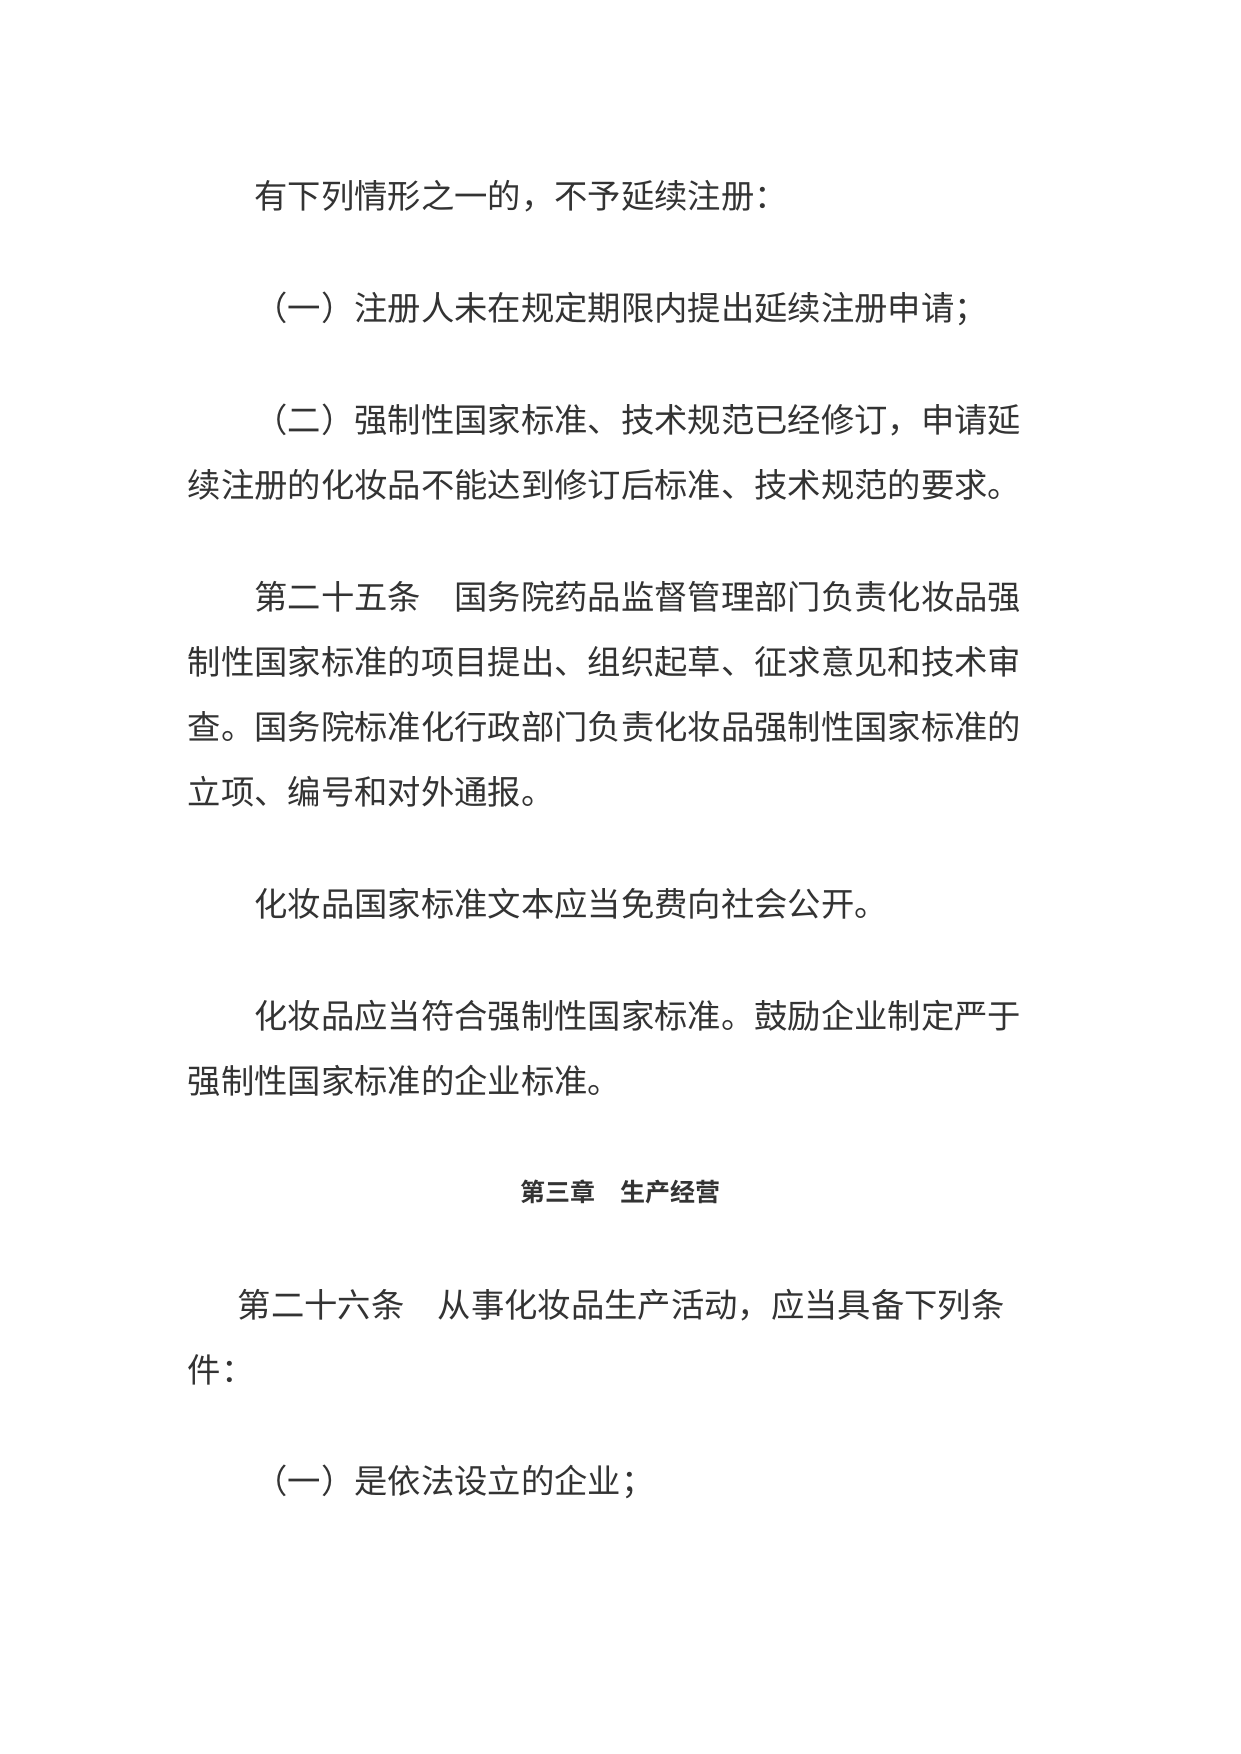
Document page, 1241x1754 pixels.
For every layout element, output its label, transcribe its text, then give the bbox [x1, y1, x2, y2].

text 第二十六条 从事化妆品生产活动，应当具备下列条件： [187, 1270, 1053, 1400]
text 化妆品应当符合强制性国家标准。鼓励企业制定严于强制性国家标准的企业标准。 [187, 981, 1053, 1111]
text （一）注册人未在规定期限内提出延续注册申请； [187, 274, 1053, 339]
text 化妆品国家标准文本应当免费向社会公开。 [187, 869, 1053, 934]
text 第三章 生产经营 [187, 1158, 1053, 1223]
text （二）强制性国家标准、技术规范已经修订，申请延续注册的化妆品不能达到修订后标准、技术规范的要求。 [187, 386, 1053, 516]
text 第二十五条 国务院药品监督管理部门负责化妆品强制性国家标准的项目提出、组织起草、征求意见和技术审查。国务院标准化行政部门负责化妆品强制性国家标准的立项、编号和对外通报。 [187, 563, 1053, 823]
text 有下列情形之一的，不予延续注册： [187, 162, 1053, 227]
text （一）是依法设立的企业； [187, 1447, 1053, 1512]
